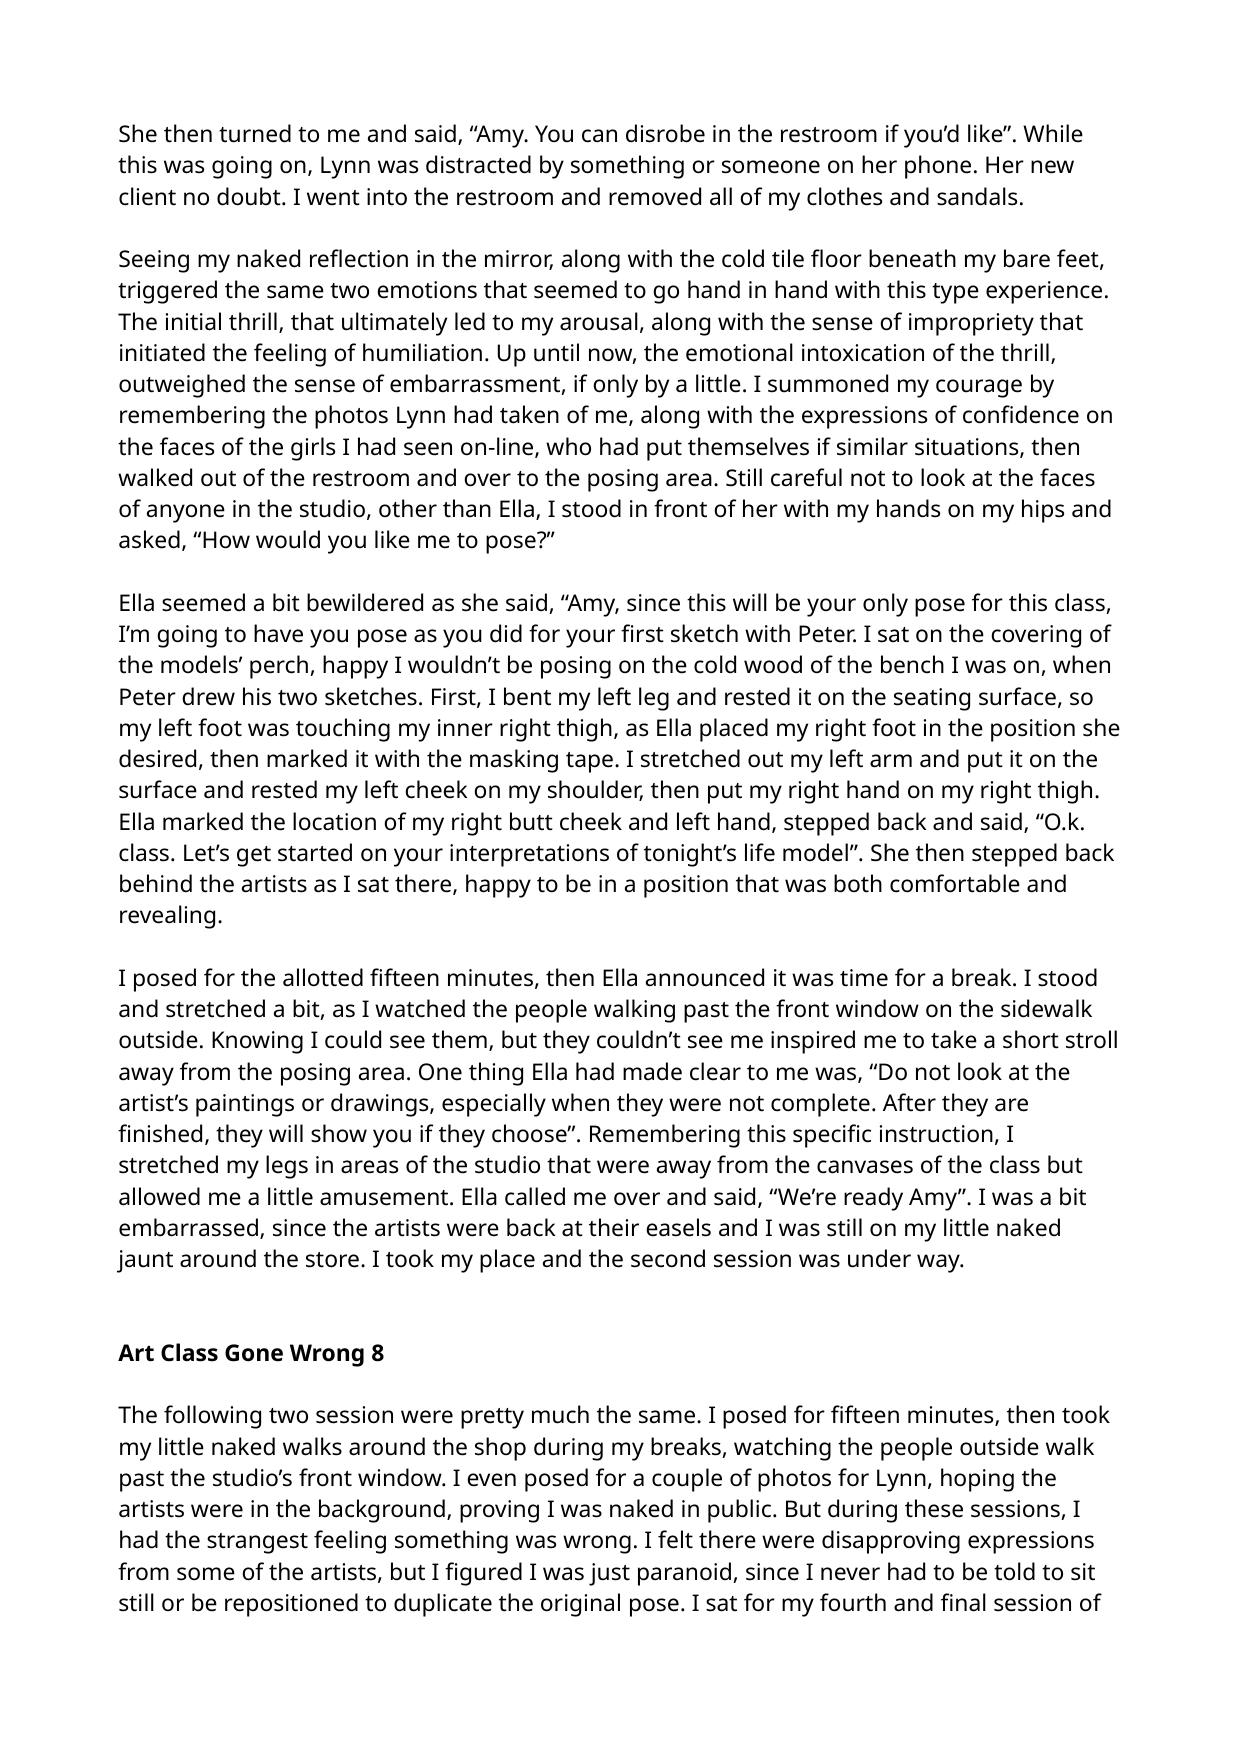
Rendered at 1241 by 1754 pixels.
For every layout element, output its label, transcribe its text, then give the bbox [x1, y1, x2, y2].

text Art Class Gone Wrong 8 [118, 1337, 1122, 1368]
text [118, 118, 1122, 1274]
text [118, 1368, 1122, 1618]
